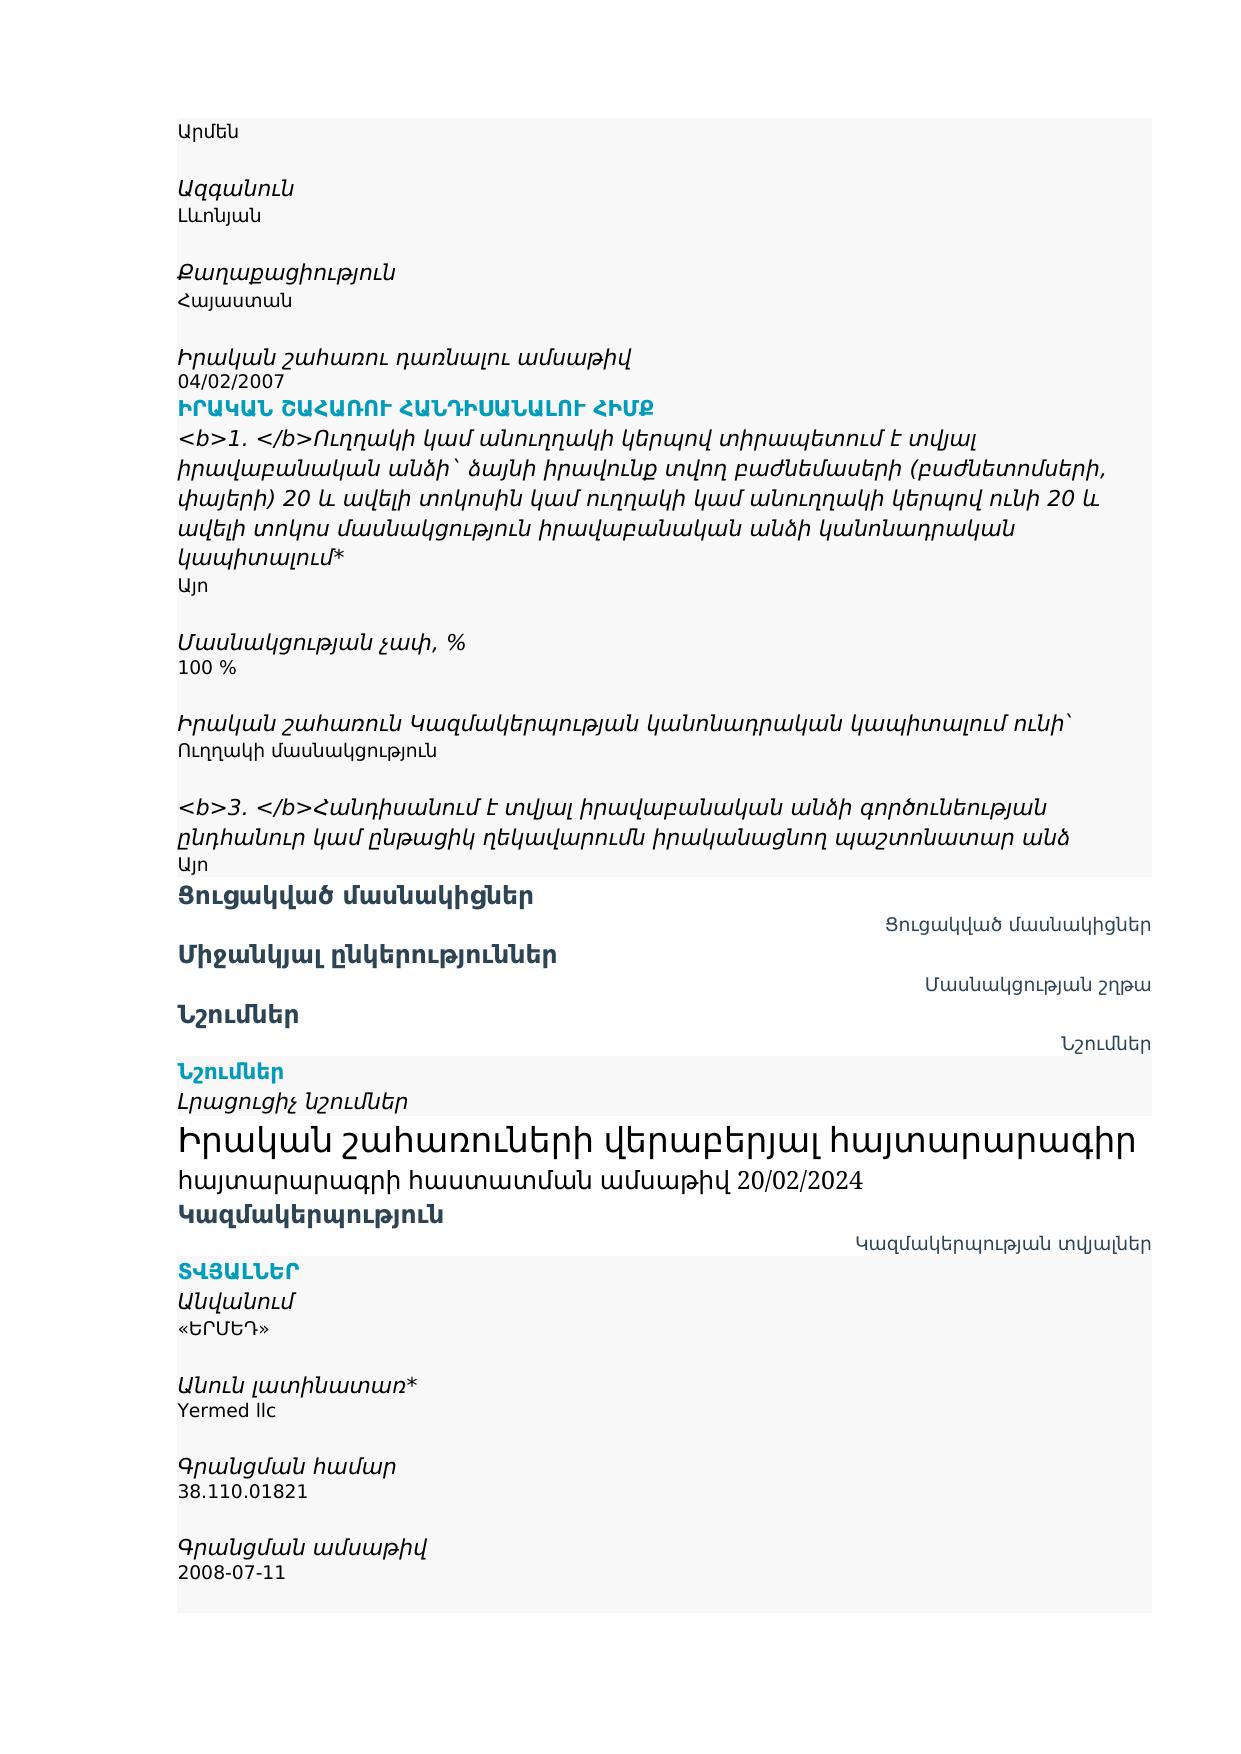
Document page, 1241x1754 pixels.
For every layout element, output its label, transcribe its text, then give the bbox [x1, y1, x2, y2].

text Ուղղակի մասնակցություն [177, 737, 1152, 763]
text Արմեն [177, 118, 1152, 144]
text Քաղաքացիություն [177, 257, 1152, 287]
text Նշումներ [177, 1031, 1152, 1056]
text 2008-07-11 [177, 1562, 1152, 1584]
text 04/02/2007 [177, 372, 1152, 393]
text Նշումներ [177, 1056, 1152, 1086]
text 38.110.01821 [177, 1481, 1152, 1503]
text 100 % [177, 657, 1152, 678]
text Մասնակցության շղթա [177, 971, 1152, 996]
text ԻՐԱԿԱՆ ՇԱՀԱՌՈՒ ՀԱՆԴԻՍԱՆԱԼՈՒ ՀԻՄՔ [177, 393, 1152, 423]
text ՏՎՅԱԼՆԵՐ [177, 1256, 1152, 1286]
text Yermed llc [177, 1400, 1152, 1422]
text Միջանկյալ ընկերություններ [177, 937, 1152, 971]
text «ԵՐՄԵԴ» [177, 1316, 1152, 1341]
text Ցուցակված մասնակիցներ [177, 877, 1152, 911]
text Ազգանուն [177, 173, 1152, 203]
text Իրական շահառու դառնալու ամսաթիվ [177, 342, 1152, 372]
text Անվանում [177, 1286, 1152, 1316]
text Իրական շահառուն Կազմակերպության կանոնադրական կապիտալում ունի՝ [177, 708, 1152, 737]
text հայտարարագրի հաստատման ամսաթիվ 20/02/2024 [177, 1162, 1152, 1197]
text Հայաստան [177, 287, 1152, 313]
text Մասնակցության չափ, % [177, 627, 1152, 657]
text Այո [177, 852, 1152, 877]
text Լրացուցիչ նշումներ [177, 1086, 1152, 1116]
text Գրանցման ամսաթիվ [177, 1532, 1152, 1562]
text Անուն լատինատառ* [177, 1370, 1152, 1400]
text Կազմակերպության տվյալներ [177, 1231, 1152, 1256]
text Կազմակերպություն [177, 1197, 1152, 1231]
text <b>1. </b>Ուղղակի կամ անուղղակի կերպով տիրապետում է տվյալ իրավաբանական անձի` ձայնի իրավունք տվող բաժնեմասերի (բաժնետոմսերի, փայերի) 20 և ավելի տոկոսին կամ ուղղակի կամ անուղղակի կերպով ունի 20 և ավելի տոկոս մասնակցություն իրավաբանական անձի կանոնադրական կապիտալում* [177, 423, 1152, 572]
text Իրական շահառուների վերաբերյալ հայտարարագիր [177, 1116, 1152, 1162]
text <b>3. </b>Հանդիսանում է տվյալ իրավաբանական անձի գործունեության ընդհանուր կամ ընթացիկ ղեկավարումն իրականացնող պաշտոնատար անձ [177, 792, 1152, 852]
text Գրանցման համար [177, 1451, 1152, 1481]
text Ցուցակված մասնակիցներ [177, 911, 1152, 937]
text Նշումներ [177, 996, 1152, 1031]
text Լևոնյան [177, 203, 1152, 228]
text Այո [177, 572, 1152, 598]
